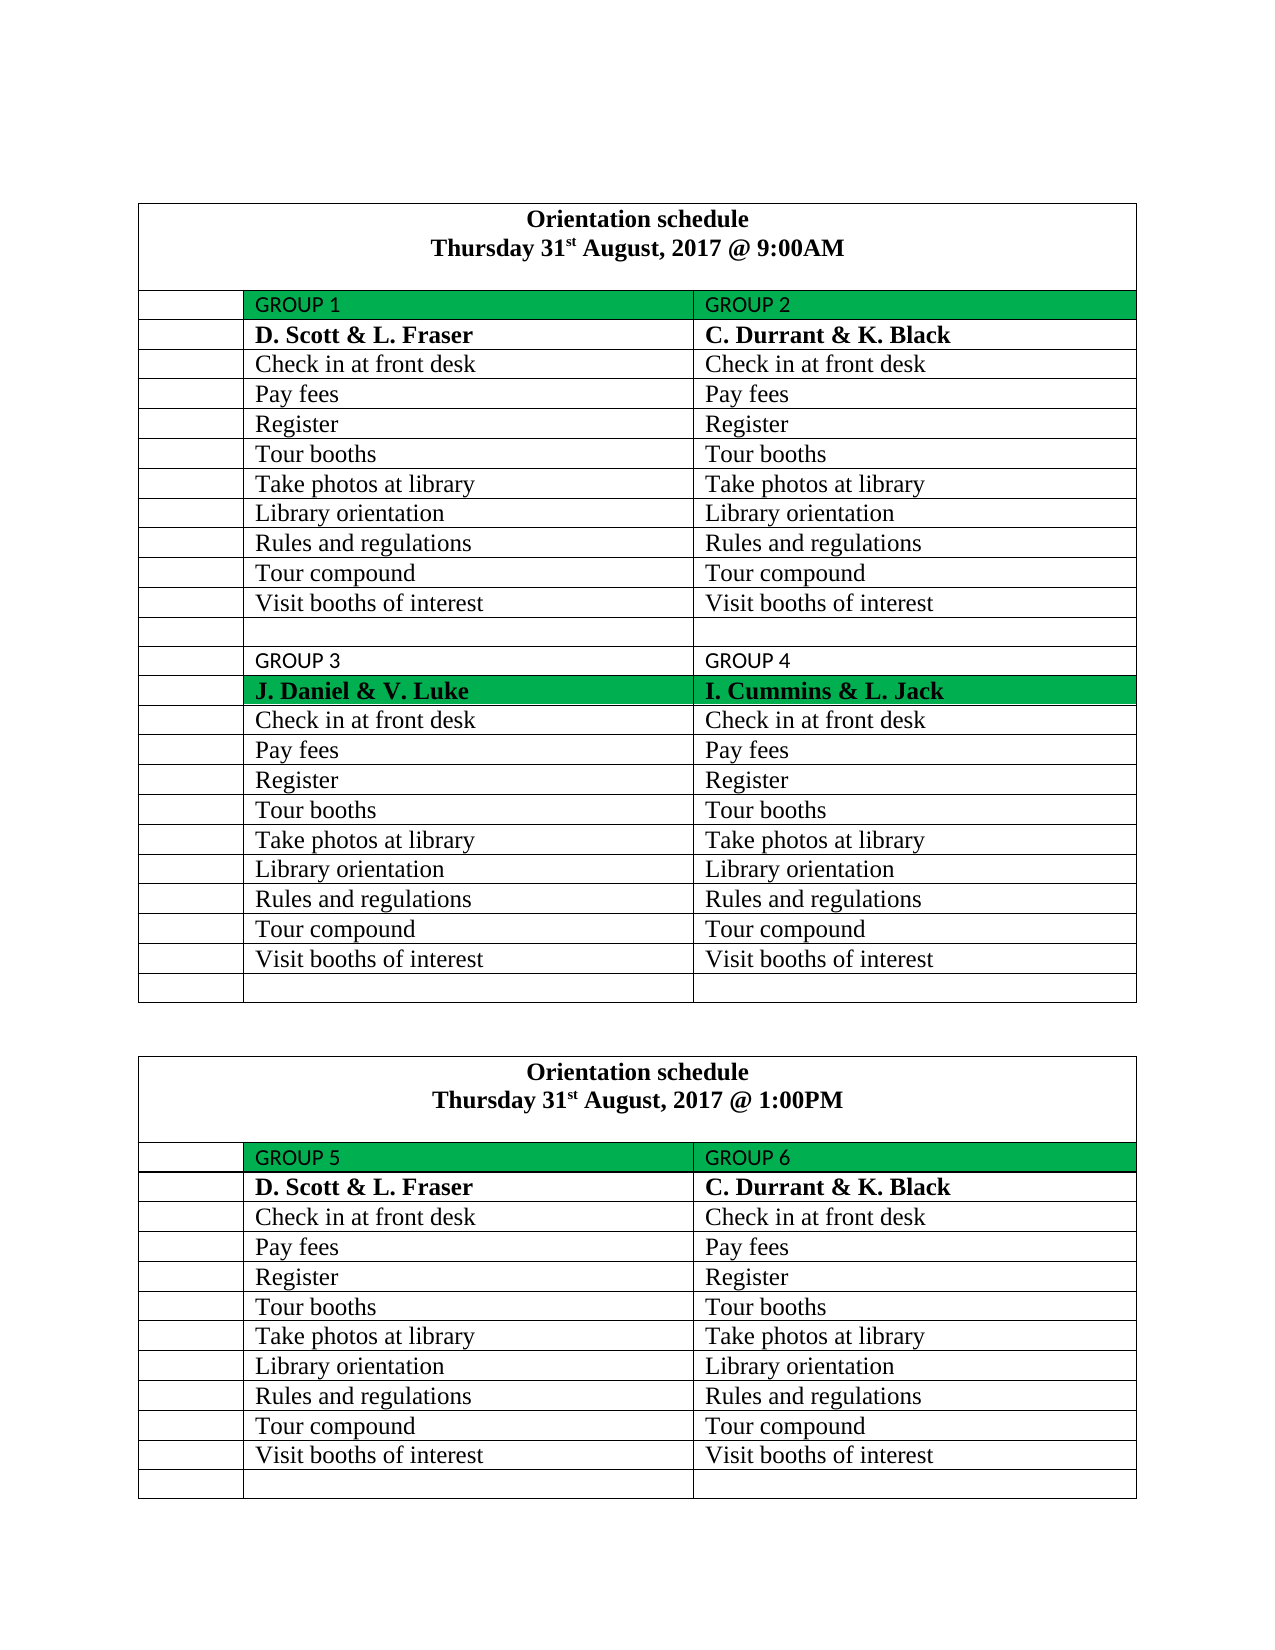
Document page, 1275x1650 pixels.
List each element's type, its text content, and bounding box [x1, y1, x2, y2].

table_cell Register [244, 765, 693, 794]
table_cell [139, 825, 243, 853]
table_cell Tour compound [694, 1411, 1136, 1439]
table_cell C. Durrant & K. Black [694, 1173, 1136, 1201]
table_cell Rules and regulations [694, 1381, 1136, 1410]
table_cell Register [694, 409, 1136, 438]
table_cell Library orientation [244, 855, 693, 883]
table_cell [139, 855, 243, 883]
table_cell Tour booths [694, 1292, 1136, 1320]
table_cell [244, 1470, 693, 1498]
table_cell [139, 1292, 243, 1320]
table_cell [139, 528, 243, 557]
table_cell Tour compound [694, 914, 1136, 943]
table_cell [139, 1470, 243, 1498]
table_cell [139, 1441, 243, 1469]
table_cell Take photos at library [244, 469, 693, 497]
table_cell [139, 765, 243, 794]
table_cell Take photos at library [244, 1321, 693, 1350]
table_cell GROUP 3 [244, 647, 693, 675]
table_cell Check in at front desk [694, 350, 1136, 378]
table_cell J. Daniel & V. Luke [244, 676, 693, 704]
table_cell Pay fees [694, 379, 1136, 408]
table_cell Pay fees [244, 735, 693, 764]
table_cell [139, 1143, 243, 1171]
table_header Orientation schedule Thursday 31st August, 2017 @ 1:00PM [139, 1057, 1136, 1142]
table_cell [139, 1202, 243, 1231]
table_cell [139, 1173, 243, 1201]
table_cell Visit booths of interest [244, 588, 693, 617]
table_cell Rules and regulations [244, 1381, 693, 1410]
table_cell Register [244, 1262, 693, 1291]
table_cell Pay fees [244, 1232, 693, 1261]
table_cell Check in at front desk [244, 350, 693, 378]
table_cell C. Durrant & K. Black [694, 320, 1136, 348]
table_cell [139, 974, 243, 1002]
table_cell Library orientation [244, 499, 693, 527]
table_cell [244, 974, 693, 1002]
table_cell Check in at front desk [244, 706, 693, 734]
table_cell D. Scott & L. Fraser [244, 320, 693, 348]
table_cell [139, 676, 243, 704]
table_cell [139, 795, 243, 824]
table_cell [694, 618, 1136, 646]
table_cell Visit booths of interest [694, 1441, 1136, 1469]
table_cell [139, 499, 243, 527]
table_cell Register [694, 1262, 1136, 1291]
table_header Orientation schedule Thursday 31st August, 2017 @ 9:00AM [139, 204, 1136, 289]
table_cell Pay fees [244, 379, 693, 408]
table_cell GROUP 2 [694, 291, 1136, 319]
table_cell [139, 409, 243, 438]
table_cell [139, 588, 243, 617]
table_cell Tour booths [244, 1292, 693, 1320]
table_cell Rules and regulations [244, 884, 693, 913]
table_cell Rules and regulations [694, 528, 1136, 557]
table_cell Register [244, 409, 693, 438]
table_cell Rules and regulations [694, 884, 1136, 913]
table_cell Rules and regulations [244, 528, 693, 557]
table_cell [139, 320, 243, 348]
table_cell Visit booths of interest [694, 588, 1136, 617]
table_cell [139, 647, 243, 675]
table_cell Pay fees [694, 735, 1136, 764]
table_cell Visit booths of interest [244, 944, 693, 973]
table_cell Take photos at library [244, 825, 693, 853]
table_cell [139, 944, 243, 973]
table_cell [139, 350, 243, 378]
table_cell D. Scott & L. Fraser [244, 1173, 693, 1201]
table_cell Tour booths [244, 795, 693, 824]
table_cell Tour compound [244, 914, 693, 943]
table_cell Library orientation [694, 499, 1136, 527]
table_cell Visit booths of interest [244, 1441, 693, 1469]
table_cell Visit booths of interest [694, 944, 1136, 973]
table_cell [694, 974, 1136, 1002]
table_cell Tour booths [244, 439, 693, 468]
table_cell [139, 1321, 243, 1350]
table_cell [139, 735, 243, 764]
table_cell Library orientation [694, 1351, 1136, 1380]
table_cell Tour compound [244, 1411, 693, 1439]
table_cell Register [694, 765, 1136, 794]
table_cell GROUP 5 [244, 1143, 693, 1171]
table_cell GROUP 1 [244, 291, 693, 319]
table_cell [139, 1262, 243, 1291]
table_cell Pay fees [694, 1232, 1136, 1261]
table_cell I. Cummins & L. Jack [694, 676, 1136, 704]
table_cell [139, 558, 243, 587]
table_cell [139, 1351, 243, 1380]
table_cell [139, 618, 243, 646]
table_cell [139, 291, 243, 319]
table_cell [139, 1381, 243, 1410]
table_cell Check in at front desk [694, 1202, 1136, 1231]
table_cell Tour booths [694, 795, 1136, 824]
table_cell Tour booths [694, 439, 1136, 468]
table_cell [139, 469, 243, 497]
table_cell [139, 884, 243, 913]
table_cell Tour compound [244, 558, 693, 587]
table_cell [139, 1411, 243, 1439]
table_cell Take photos at library [694, 469, 1136, 497]
table_cell Take photos at library [694, 825, 1136, 853]
table_cell GROUP 6 [694, 1143, 1136, 1171]
table_cell [139, 914, 243, 943]
table_cell [139, 379, 243, 408]
table_cell [139, 706, 243, 734]
table_cell Tour compound [694, 558, 1136, 587]
table_cell Check in at front desk [694, 706, 1136, 734]
table_cell GROUP 4 [694, 647, 1136, 675]
table_cell [139, 1232, 243, 1261]
table_cell [244, 618, 693, 646]
table_cell Library orientation [244, 1351, 693, 1380]
table_cell [139, 439, 243, 468]
table_cell Check in at front desk [244, 1202, 693, 1231]
table_cell Take photos at library [694, 1321, 1136, 1350]
table_cell [694, 1470, 1136, 1498]
table_cell Library orientation [694, 855, 1136, 883]
